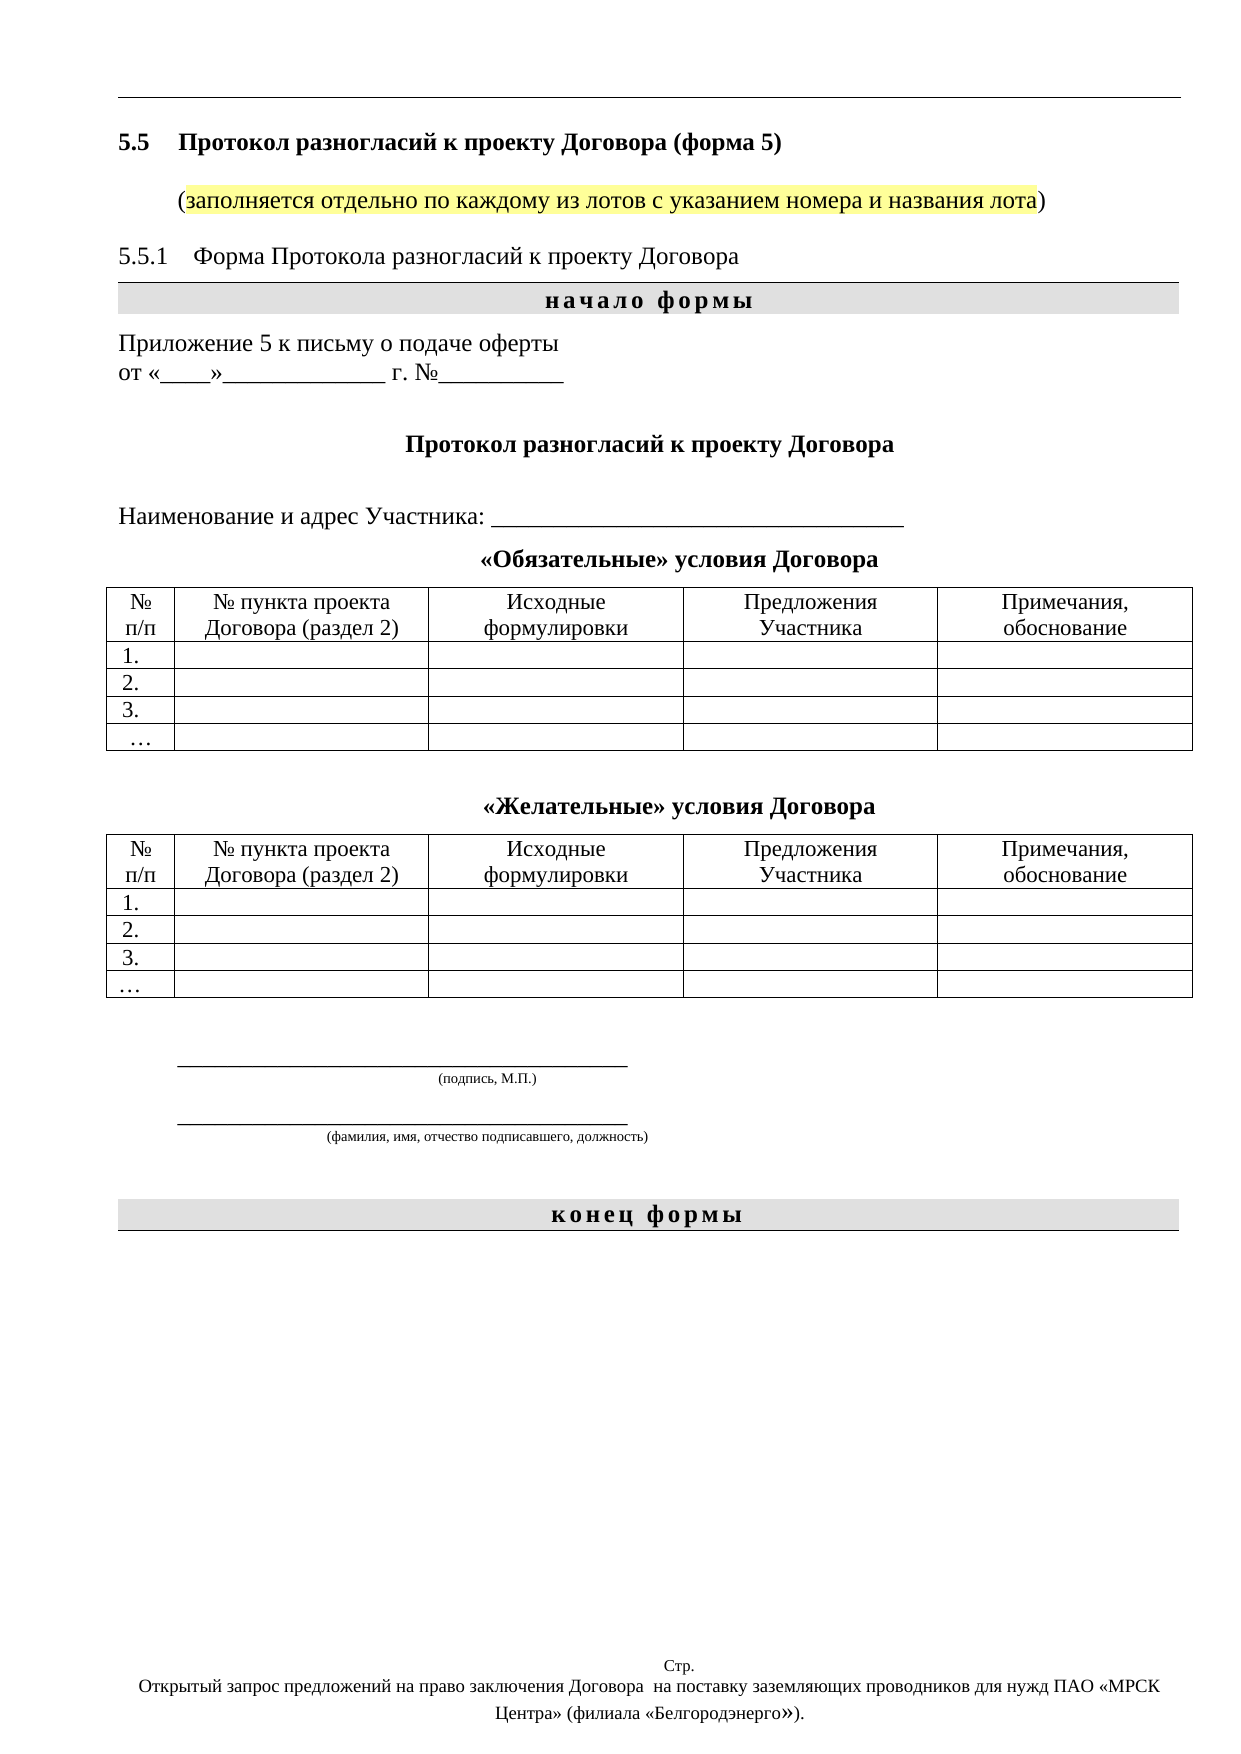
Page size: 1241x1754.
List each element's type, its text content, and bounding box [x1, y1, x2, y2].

table_cell [684, 669, 937, 696]
table_cell [175, 669, 428, 696]
text конец формы [118, 1199, 1179, 1230]
table_cell [429, 669, 683, 696]
table_header № п/п [107, 835, 174, 888]
table_cell [684, 642, 937, 668]
table_cell [429, 642, 683, 668]
table_cell [938, 916, 1192, 942]
table_header Предложения Участника [684, 588, 937, 641]
table_cell [175, 697, 428, 723]
table_cell [107, 944, 174, 970]
table_cell [684, 944, 937, 970]
table_cell [175, 944, 428, 970]
table_cell [107, 669, 174, 696]
subtitle Протокол разногласий к проекту Договора (форма 5) [118, 127, 1181, 156]
table_cell [684, 724, 937, 750]
table_cell [429, 697, 683, 723]
table_cell [684, 889, 937, 915]
table_cell [429, 916, 683, 942]
table_cell [684, 971, 937, 997]
table_cell [429, 971, 683, 997]
text начало формы [118, 283, 1179, 314]
subtitle Форма Протокола разногласий к проекту Договора [118, 241, 1181, 269]
text ____________________________________ [118, 1041, 1181, 1070]
table_cell [938, 724, 1192, 750]
table_header Предложения Участника [684, 835, 937, 888]
table_cell [175, 724, 428, 750]
table_cell [107, 642, 174, 668]
text Наименование и адрес Участника: _________________________________ [118, 501, 1181, 529]
table_header № п/п [107, 588, 174, 641]
table_cell [429, 724, 683, 750]
table_cell [938, 944, 1192, 970]
table_cell [175, 916, 428, 942]
table_header Примечания, обоснование [938, 588, 1192, 641]
text (подпись, М.П.) [118, 1070, 797, 1099]
table_header № пункта проекта Договора (раздел 2) [175, 835, 428, 888]
table_cell [107, 916, 174, 942]
table_cell [175, 889, 428, 915]
table_cell [429, 889, 683, 915]
table_header Исходные формулировки [429, 588, 683, 641]
table_cell [175, 971, 428, 997]
table_cell [107, 889, 174, 915]
table_cell [938, 697, 1192, 723]
table_header Примечания, обоснование [938, 835, 1192, 888]
text Приложение 5 к письму о подаче оферты от «____»_____________ г. №__________ [118, 328, 1181, 386]
table_cell [175, 642, 428, 668]
table_cell [938, 971, 1192, 997]
table_cell [429, 944, 683, 970]
text «Желательные» условия Договора [118, 791, 1181, 819]
table_cell [684, 697, 937, 723]
table_header № пункта проекта Договора (раздел 2) [175, 588, 428, 641]
table_cell … [107, 724, 174, 750]
table_header Исходные формулировки [429, 835, 683, 888]
table_cell … [107, 971, 174, 997]
table_cell [938, 669, 1192, 696]
text «Обязательные» условия Договора [118, 544, 1181, 573]
table_cell [938, 642, 1192, 668]
table_cell [938, 889, 1192, 915]
table_cell [684, 916, 937, 942]
text (фамилия, имя, отчество подписавшего, должность) [118, 1128, 797, 1156]
table_cell [107, 697, 174, 723]
text Протокол разногласий к проекту Договора [118, 429, 1181, 458]
text ____________________________________ [118, 1099, 1181, 1128]
